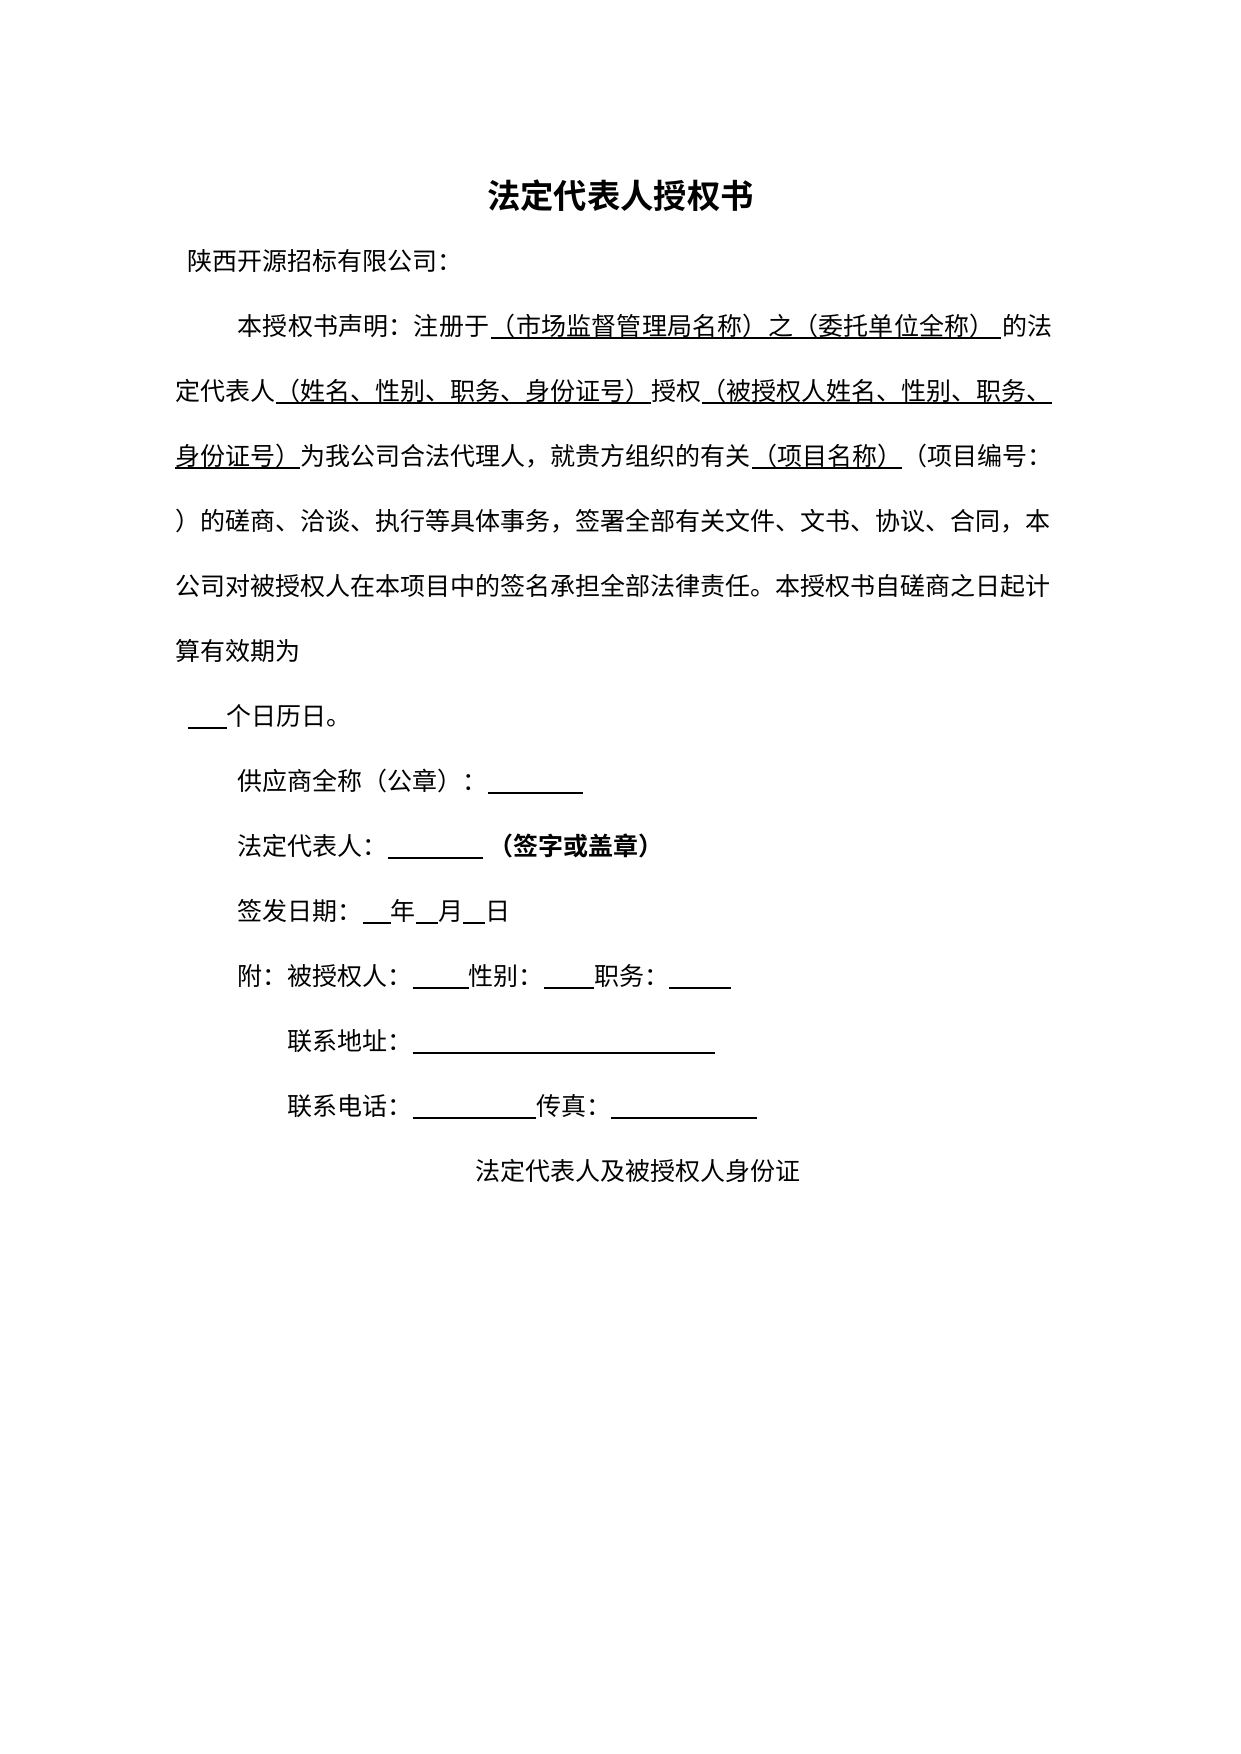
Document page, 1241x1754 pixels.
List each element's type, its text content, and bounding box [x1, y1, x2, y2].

text 法定代表人： （签字或盖章） [187, 812, 1053, 877]
text 本授权书声明：注册于（市场监督管理局名称）之（委托单位全称） 的法定代表人（姓名、性别、职务、身份证号）授权（被授权人姓名、性别、职务、身份证号）为我公司合法代理人，就贵方组织的有关（项目名称）（项目编号： ）的磋商、洽谈、执行等具体事务，签署全部有关文件、文书、协议、合同，本公司对被授权人在本项目中的签名承担全部法律责任。本授权书自磋商之日起计算有效期为 [175, 292, 1053, 682]
text 联系电话： 传真： [187, 1072, 1053, 1137]
text 供应商全称（公章）： [187, 747, 1053, 812]
text 法定代表人授权书 [187, 162, 1053, 227]
text 陕西开源招标有限公司： [187, 227, 1053, 292]
text 联系地址： [187, 1007, 1053, 1072]
text 附：被授权人： 性别： 职务： [187, 942, 1053, 1007]
text 个日历日。 [175, 682, 1053, 747]
text 签发日期： 年 月 日 [187, 877, 1053, 942]
text 法定代表人及被授权人身份证 [187, 1137, 1053, 1202]
